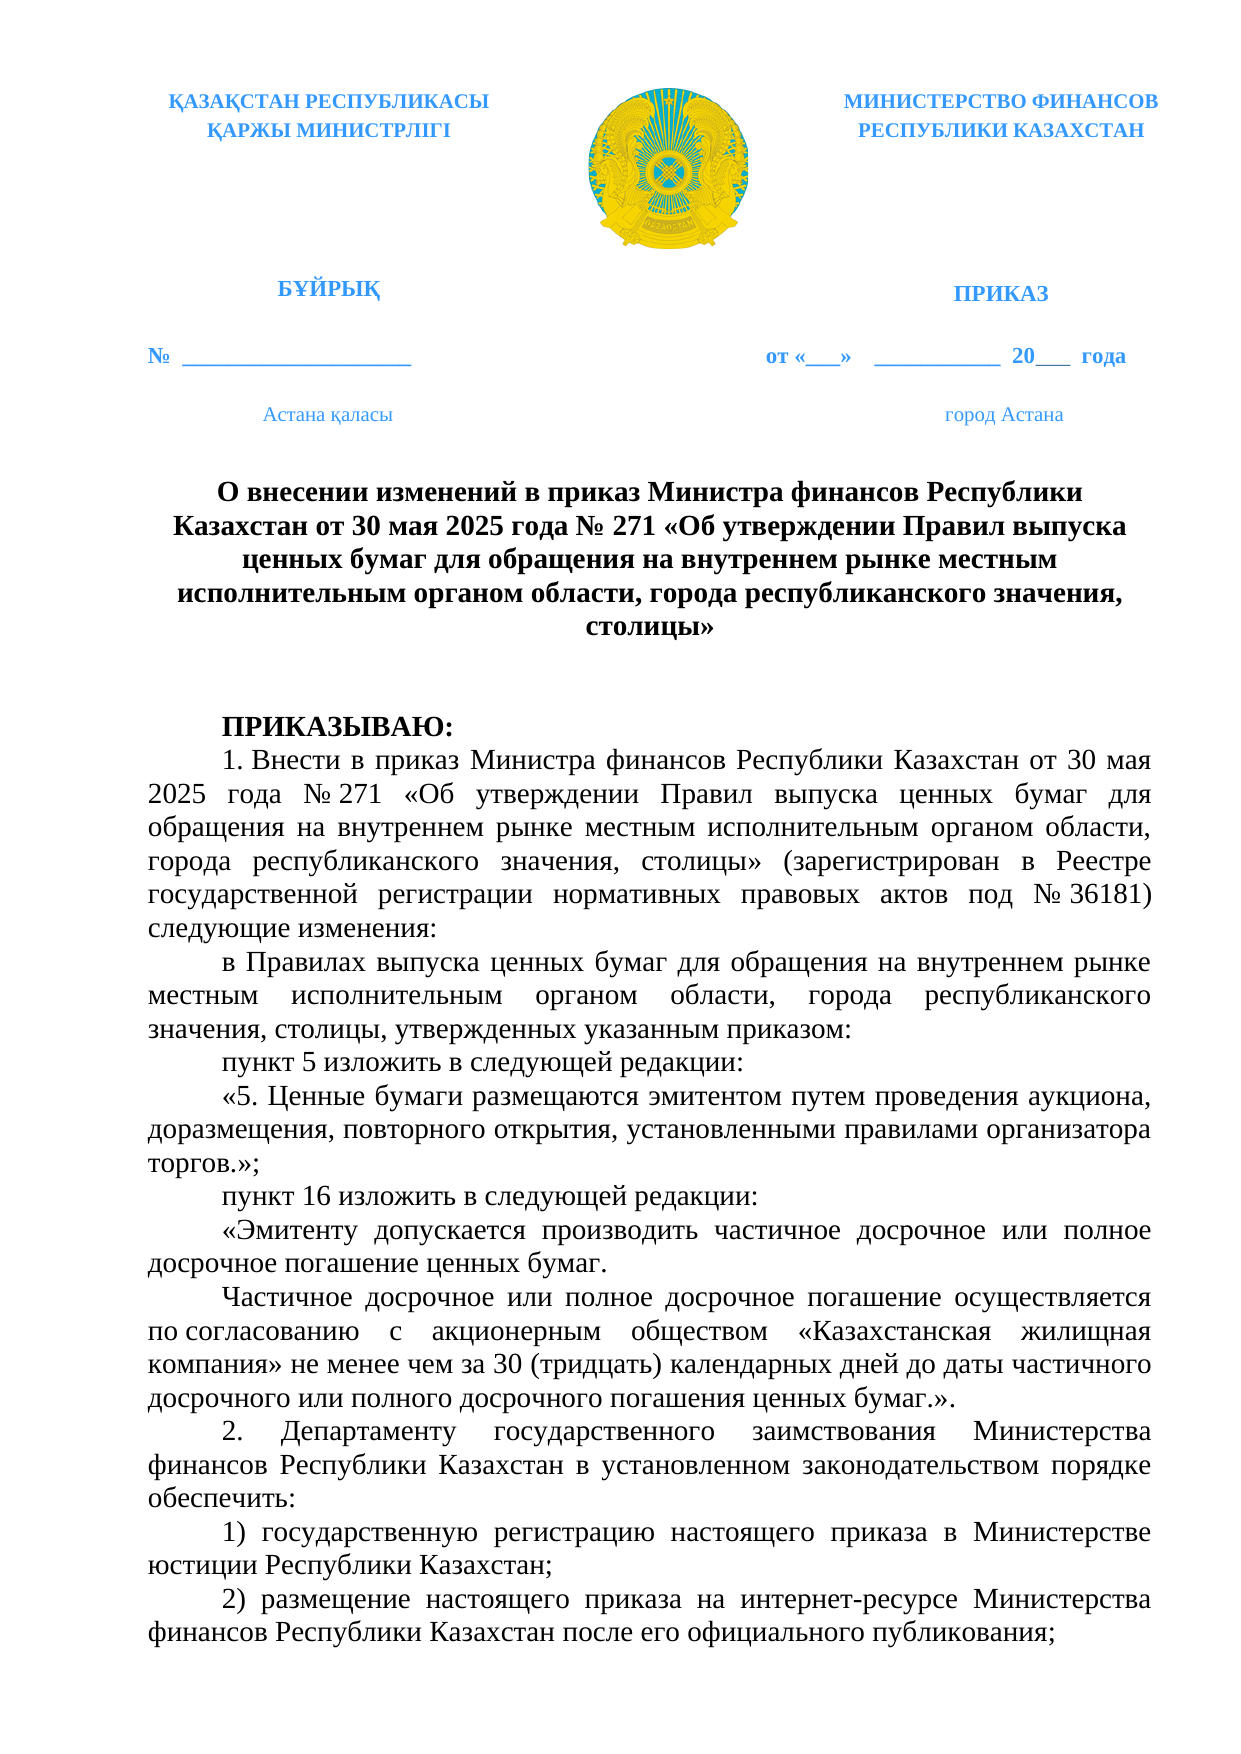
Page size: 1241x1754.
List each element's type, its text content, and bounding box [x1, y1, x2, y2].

text 1) государственную регистрацию настоящего приказа в Министерстве юстиции Республики Казахстан; [148, 1514, 1152, 1581]
text Астана қаласы город Астана [148, 402, 1152, 426]
picture [588, 88, 749, 249]
text в Правилах выпуска ценных бумаг для обращения на внутреннем рынке местным исполнительным органом области, города республиканского значения, столицы, утвержденных указанным приказом: [148, 944, 1152, 1044]
text Частичное досрочное или полное досрочное погашение осуществляется по согласованию с акционерным обществом «Казахстанская жилищная компания» не менее чем за 30 (тридцать) календарных дней до даты частичного досрочного или полного досрочного погашения ценных бумаг.». [148, 1279, 1152, 1413]
text пункт 5 изложить в следующей редакции: [148, 1044, 1152, 1078]
text О внесении изменений в приказ Министра финансов Республики Казахстан от 30 мая 2025 года № 271 «Об утверждении Правил выпуска ценных бумаг для обращения на внутреннем рынке местным исполнительным органом области, города республиканского значения, столицы» [148, 474, 1152, 642]
list Внести в приказ Министра финансов Республики Казахстан от 30 мая 2025 года № 271 «Об утверждении Правил выпуска ценных бумаг для обращения на внутреннем рынке местным исполнительным органом области, города республиканского значения, столицы» (зарегистрирован в Реестре государственной регистрации нормативных правовых актов под № 36181) следующие изменения: [148, 742, 1152, 944]
text 2) размещение настоящего приказа на интернет-ресурсе Министерства финансов Республики Казахстан после его официального публикования; [148, 1581, 1152, 1648]
text 2. Департаменту государственного заимствования Министерства финансов Республики Казахстан в установленном законодательством порядке обеспечить: [148, 1413, 1152, 1514]
text ПРИКАЗЫВАЮ: [148, 709, 1152, 742]
text «5. Ценные бумаги размещаются эмитентом путем проведения аукциона, доразмещения, повторного открытия, установленными правилами организатора торгов.»; [148, 1078, 1152, 1178]
text «Эмитенту допускается производить частичное досрочное или полное досрочное погашение ценных бумаг. [148, 1212, 1152, 1279]
text пункт 16 изложить в следующей редакции: [148, 1178, 1152, 1212]
